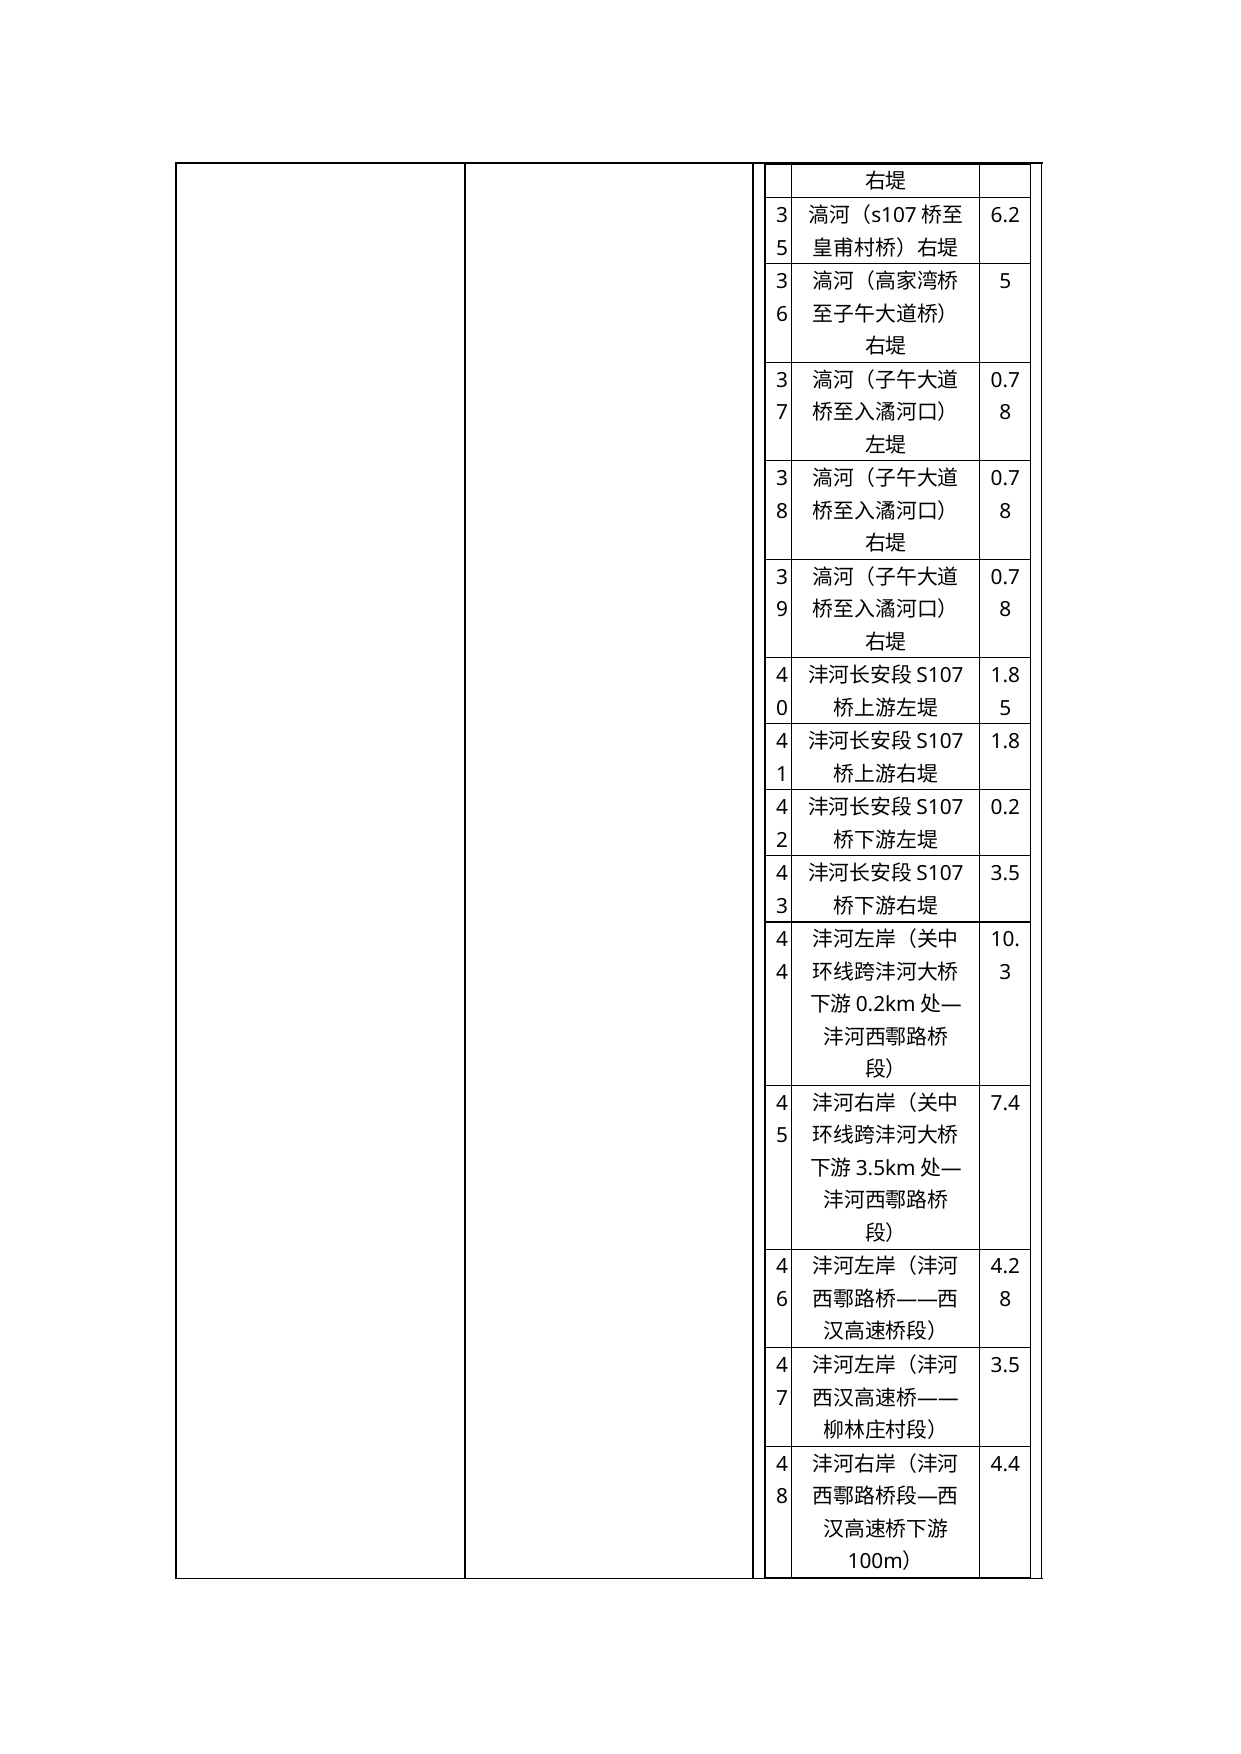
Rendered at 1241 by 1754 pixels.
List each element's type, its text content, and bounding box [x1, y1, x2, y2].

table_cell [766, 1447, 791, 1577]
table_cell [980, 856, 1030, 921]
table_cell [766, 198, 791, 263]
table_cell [1031, 164, 1041, 1578]
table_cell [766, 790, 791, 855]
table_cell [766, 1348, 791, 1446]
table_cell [754, 164, 764, 1578]
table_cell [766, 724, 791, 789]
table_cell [792, 198, 979, 263]
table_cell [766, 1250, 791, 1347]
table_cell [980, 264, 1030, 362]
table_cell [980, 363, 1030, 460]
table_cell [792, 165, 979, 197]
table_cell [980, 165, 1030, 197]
table_cell 1 [177, 164, 464, 1578]
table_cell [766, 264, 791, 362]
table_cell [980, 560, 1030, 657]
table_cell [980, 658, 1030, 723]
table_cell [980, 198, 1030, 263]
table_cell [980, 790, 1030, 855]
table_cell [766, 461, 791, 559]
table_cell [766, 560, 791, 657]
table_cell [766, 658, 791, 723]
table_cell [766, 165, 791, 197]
table_cell [466, 164, 752, 1578]
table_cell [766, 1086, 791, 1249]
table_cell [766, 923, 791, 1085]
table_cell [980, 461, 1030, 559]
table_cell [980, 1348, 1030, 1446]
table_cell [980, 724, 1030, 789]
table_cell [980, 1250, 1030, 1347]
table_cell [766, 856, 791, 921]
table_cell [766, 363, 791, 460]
